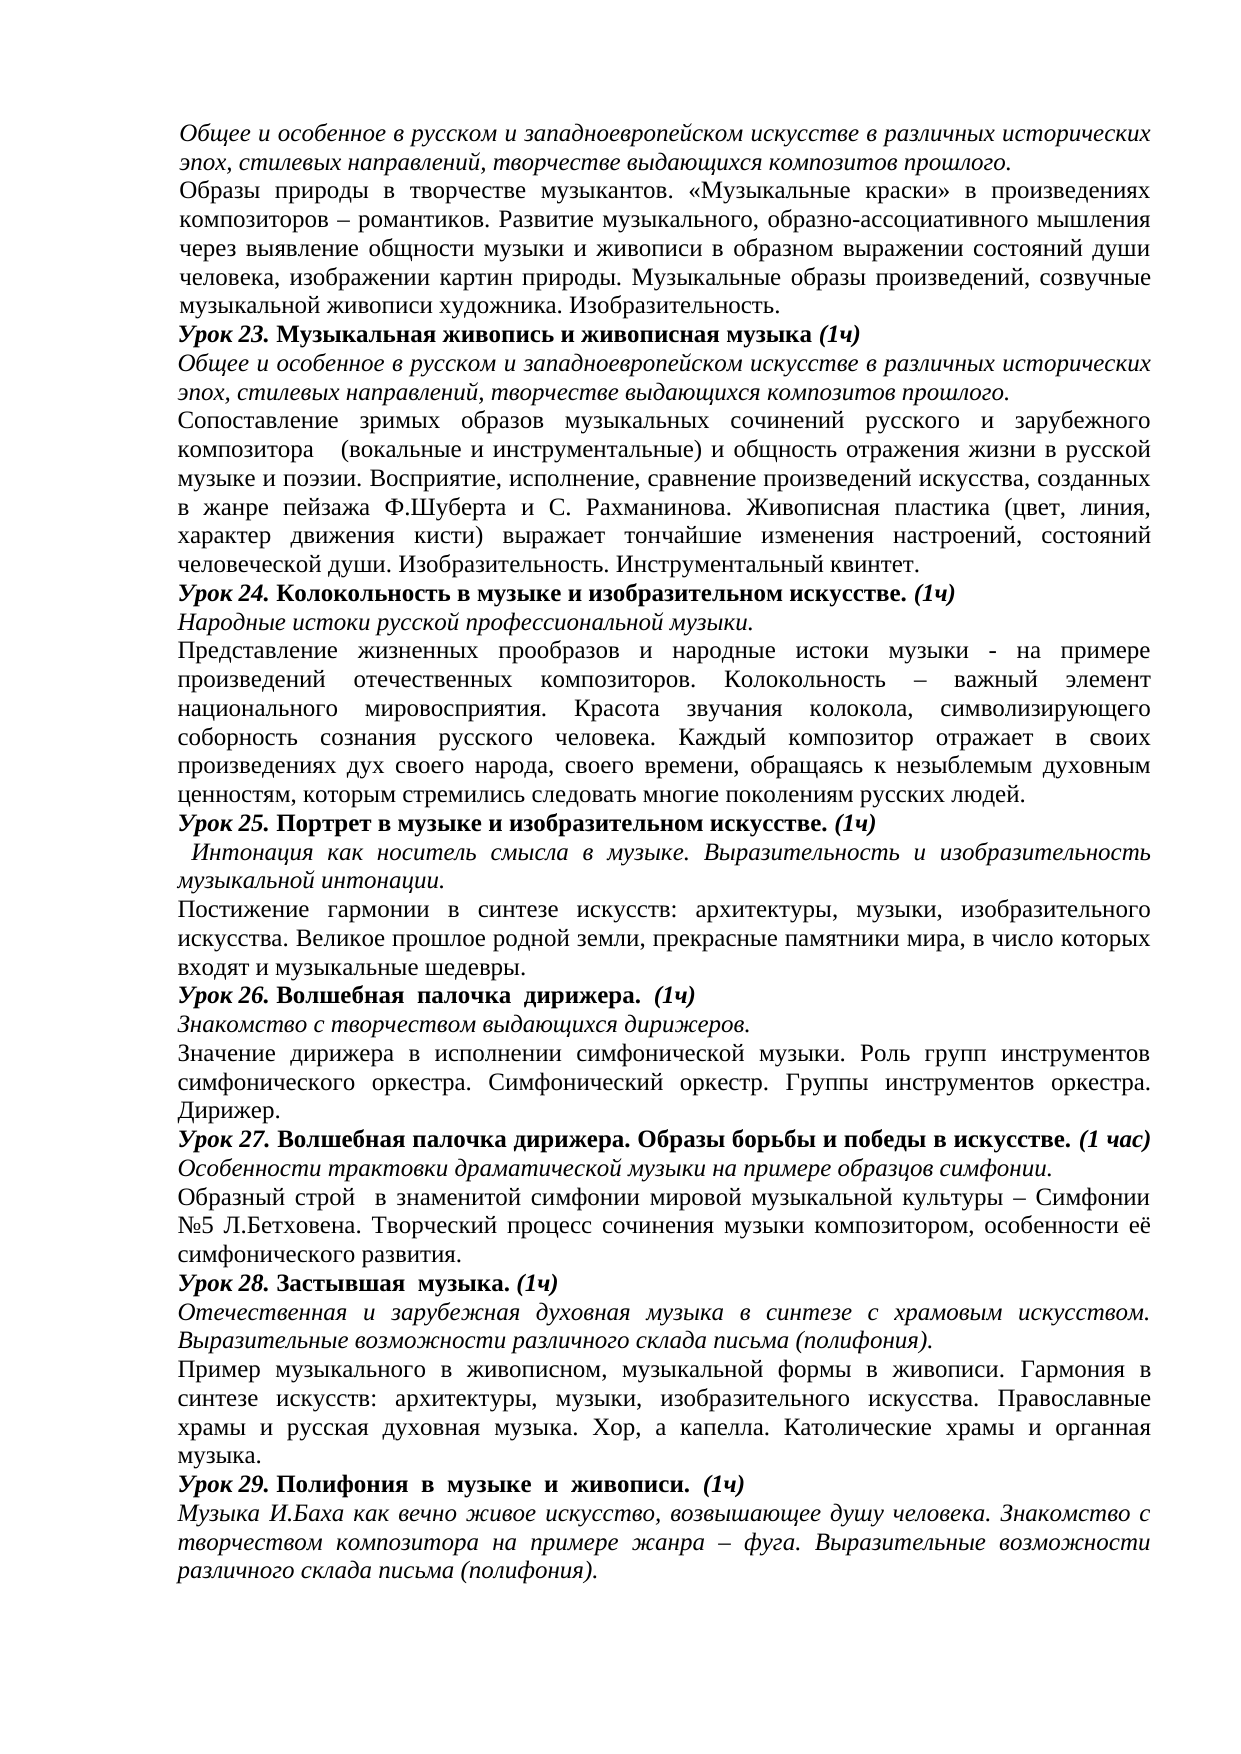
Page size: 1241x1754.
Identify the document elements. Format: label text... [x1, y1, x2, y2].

text Урок 25. Портрет в музыке и изобразительном искусстве. (1ч) [177, 808, 1152, 837]
text Образы природы в творчестве музыкантов. «Музыкальные краски» в произведениях композиторов – романтиков. Развитие музыкального, образно-ассоциативного мышления через выявление общности музыки и живописи в образном выражении состояний души человека, изображении картин природы. Музыкальные образы произведений, созвучные музыкальной живописи художника. Изобразительность. [179, 176, 1152, 319]
text Интонация как носитель смысла в музыке. Выразительность и изобразительность музыкальной интонации. [177, 837, 1152, 894]
text Урок 29. Полифония в музыке и живописи. (1ч) [177, 1469, 1152, 1498]
text Урок 26. Волшебная палочка дирижера. (1ч) [177, 981, 1152, 1009]
text Урок 28. Застывшая музыка. (1ч) [177, 1268, 1152, 1297]
text Урок 27. Волшебная палочка дирижера. Образы борьбы и победы в искусстве. (1 час) Особенности трактовки драматической музыки на примере образцов симфонии. [177, 1124, 1152, 1182]
text Урок 23. Музыкальная живопись и живописная музыка (1ч) [177, 319, 1152, 348]
text Образный строй в знаменитой симфонии мировой музыкальной культуры – Симфонии №5 Л.Бетховена. Творческий процесс сочинения музыки композитором, особенности её симфонического развития. [177, 1182, 1152, 1268]
text Представление жизненных прообразов и народные истоки музыки - на примере произведений отечественных композиторов. Колокольность – важный элемент национального мировосприятия. Красота звучания колокола, символизирующего соборность сознания русского человека. Каждый композитор отражает в своих произведениях дух своего народа, своего времени, обращаясь к незыблемым духовным ценностям, которым стремились следовать многие поколениям русских людей. [177, 636, 1152, 808]
text Общее и особенное в русском и западноевропейском искусстве в различных исторических эпох, стилевых направлений, творчестве выдающихся композитов прошлого. [177, 348, 1152, 406]
text Музыка И.Баха как вечно живое искусство, возвышающее душу человека. Знакомство с творчеством композитора на примере жанра – фуга. Выразительные возможности различного склада письма (полифония). [177, 1498, 1152, 1584]
text Пример музыкального в живописном, музыкальной формы в живописи. Гармония в синтезе искусств: архитектуры, музыки, изобразительного искусства. Православные храмы и русская духовная музыка. Хор, а капелла. Католические храмы и органная музыка. [177, 1354, 1152, 1469]
text Общее и особенное в русском и западноевропейском искусстве в различных исторических эпох, стилевых направлений, творчестве выдающихся композитов прошлого. [179, 118, 1152, 176]
text Сопоставление зримых образов музыкальных сочинений русского и зарубежного композитора (вокальные и инструментальные) и общность отражения жизни в русской музыке и поэзии. Восприятие, исполнение, сравнение произведений искусства, созданных в жанре пейзажа Ф.Шуберта и С. Рахманинова. Живописная пластика (цвет, линия, характер движения кисти) выражает тончайшие изменения настроений, состояний человеческой души. Изобразительность. Инструментальный квинтет. [177, 406, 1152, 578]
text Народные истоки русской профессиональной музыки. [177, 607, 1152, 636]
text Знакомство с творчеством выдающихся дирижеров. [177, 1009, 1152, 1038]
text Значение дирижера в исполнении симфонической музыки. Роль групп инструментов симфонического оркестра. Симфонический оркестр. Группы инструментов оркестра. Дирижер. [177, 1038, 1152, 1124]
text Отечественная и зарубежная духовная музыка в синтезе с храмовым искусством. Выразительные возможности различного склада письма (полифония). [177, 1297, 1152, 1354]
text Постижение гармонии в синтезе искусств: архитектуры, музыки, изобразительного искусства. Великое прошлое родной земли, прекрасные памятники мира, в число которых входят и музыкальные шедевры. [177, 894, 1152, 981]
text Урок 24. Колокольность в музыке и изобразительном искусстве. (1ч) [177, 578, 1152, 607]
